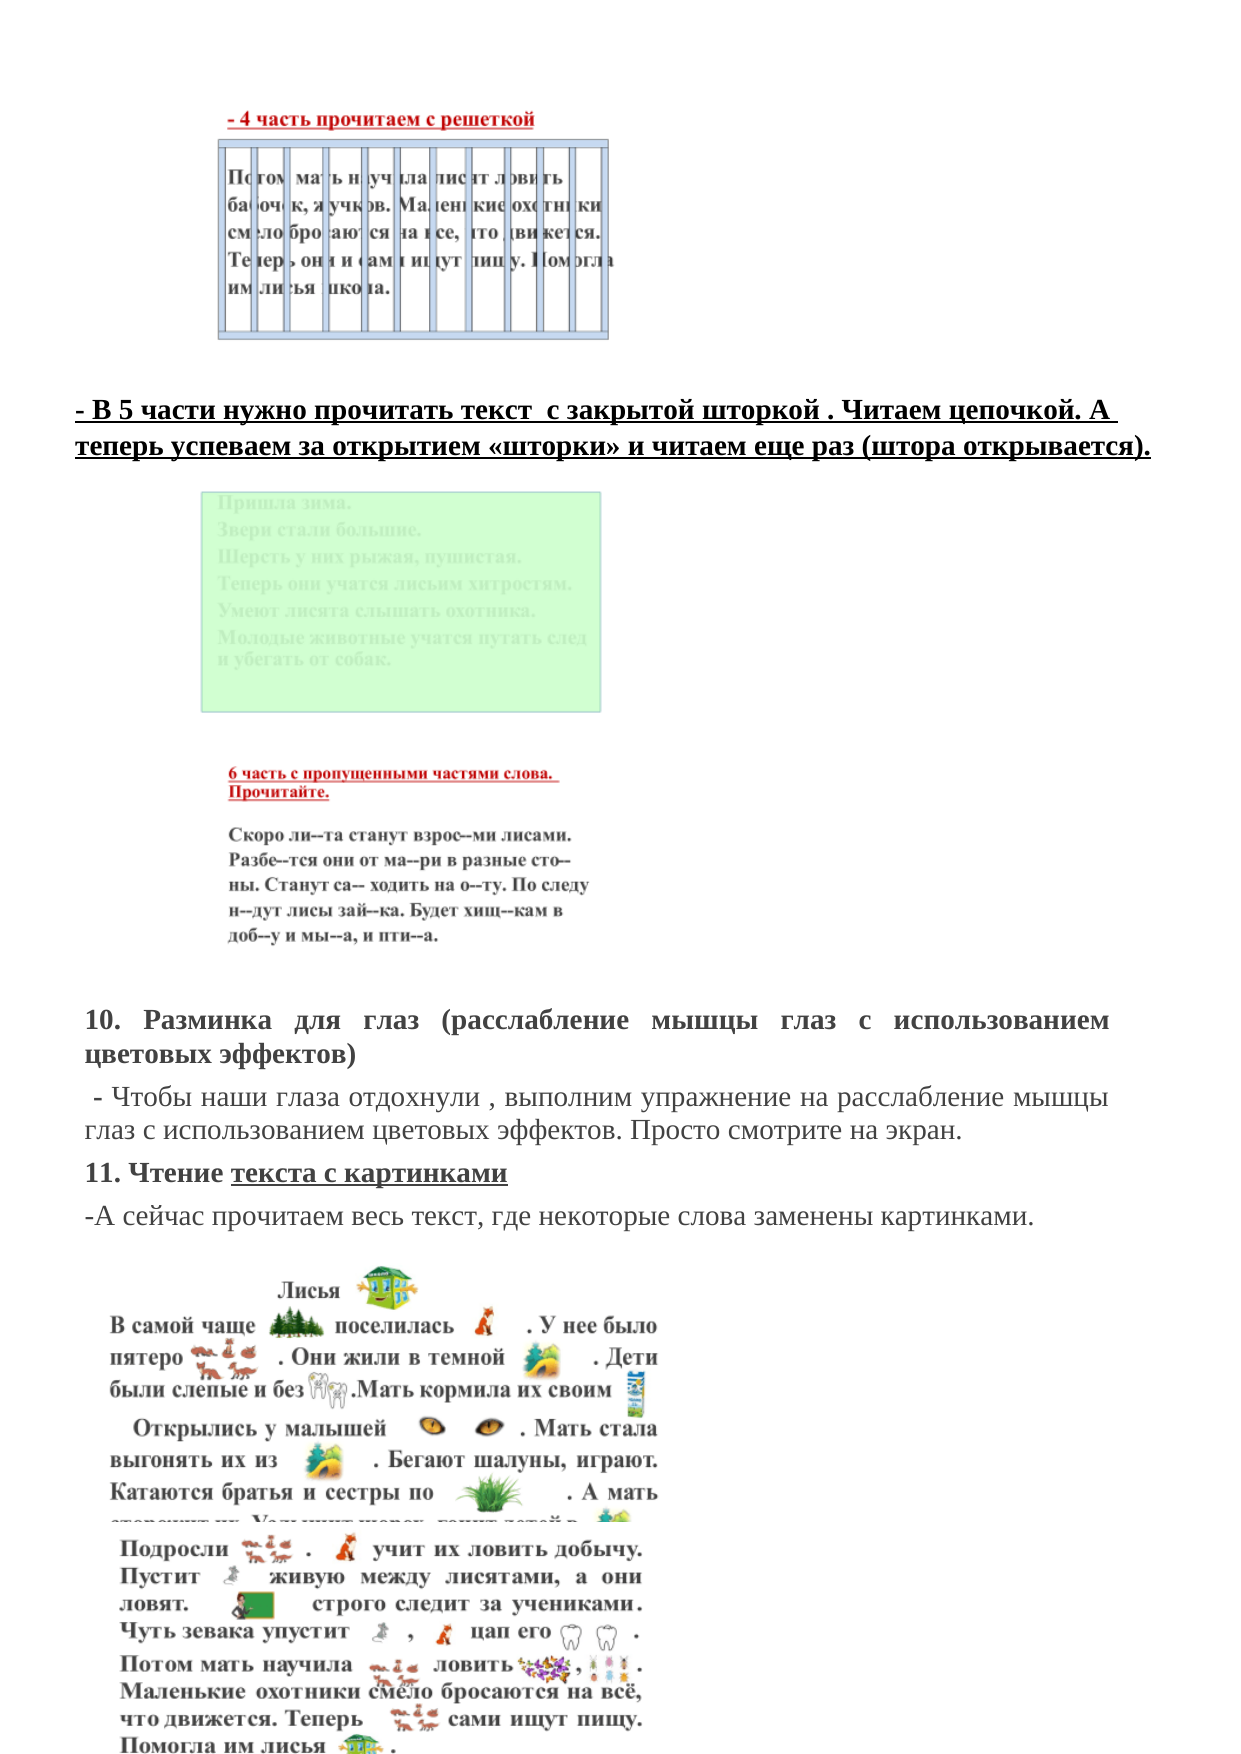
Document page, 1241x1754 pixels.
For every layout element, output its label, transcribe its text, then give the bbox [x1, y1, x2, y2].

picture [183, 481, 631, 734]
text 11. Чтение текста с картинками [84, 1155, 1111, 1189]
text -А сейчас прочитаем весь текст, где некоторые слова заменены картинками. [84, 1198, 1111, 1232]
text - В 5 части нужно прочитать текст с закрытой шторкой . Читаем цепочкой. А теперь успеваем за открытием «шторки» и читаем еще раз (штора открывается). [75, 392, 1165, 462]
picture [90, 1257, 696, 1754]
picture [196, 757, 621, 996]
text - Чтобы наши глаза отдохнули , выполним упражнение на расслабление мышцы глаз с использованием цветовых эффектов. Просто смотрите на экран. [84, 1079, 1111, 1146]
text 10. Разминка для глаз (расслабление мышцы глаз с использованием цветовых эффектов) [84, 1002, 1111, 1069]
picture [192, 92, 657, 354]
